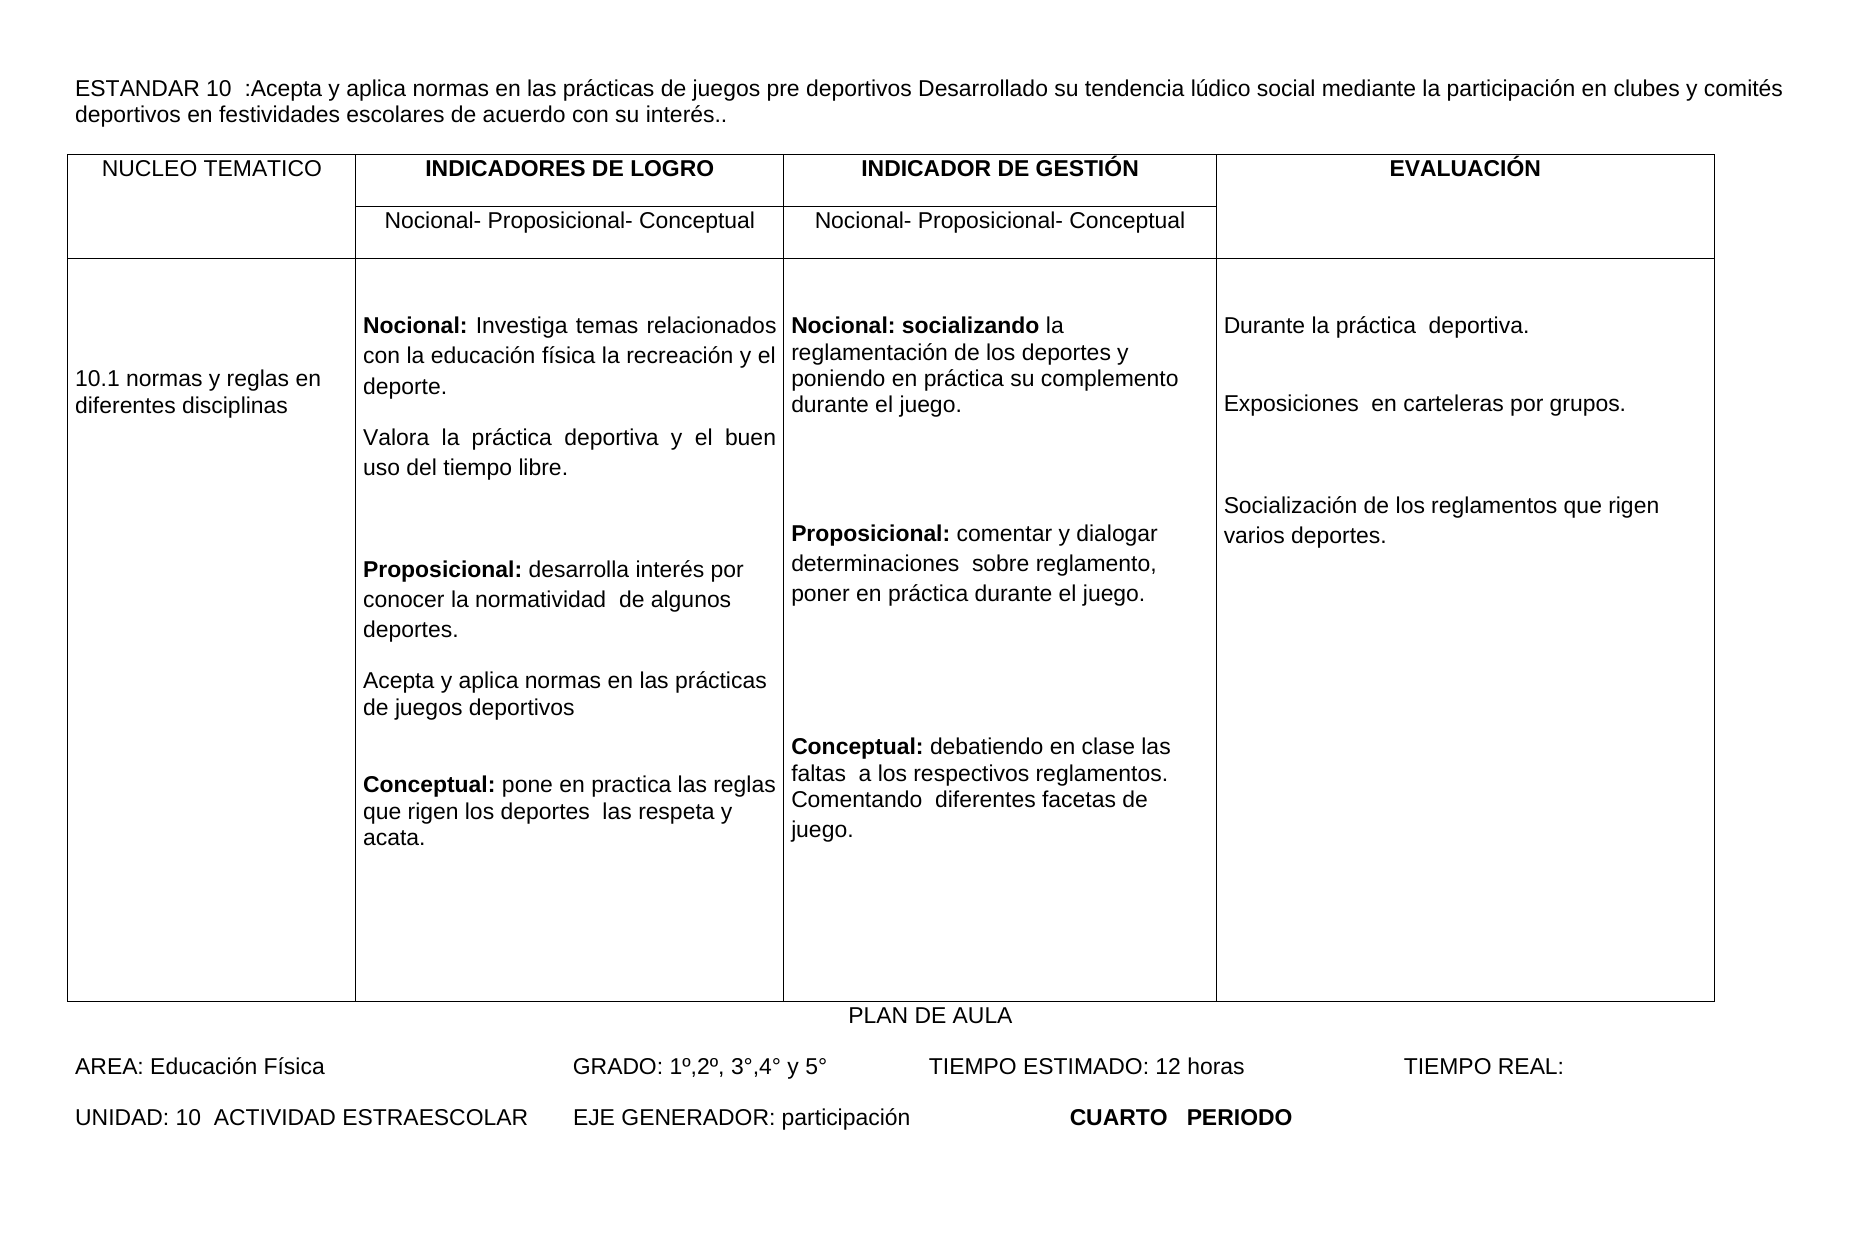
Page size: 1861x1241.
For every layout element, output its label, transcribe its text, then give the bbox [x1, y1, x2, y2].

text PLAN DE AULA [75, 1002, 1786, 1028]
table_cell Nocional- Proposicional- Conceptual [784, 207, 1216, 258]
table_cell 10.1 normas y reglas en diferentes disciplinas [68, 259, 355, 1001]
table_cell Nocional: socializando la reglamentación de los deportes y poniendo en práctica su complemento durante el juego. Proposicional: comentar y dialogar determinaciones sobre reglamento, poner en práctica durante el juego. Conceptual: debatiendo en clase las faltas a los respectivos reglamentos. Comentando diferentes facetas de juego. [784, 259, 1216, 1001]
text AREA: Educación Física GRADO: 1º,2º, 3°,4° y 5° TIEMPO ESTIMADO: 12 horas TIEMPO REAL: [75, 1053, 1786, 1079]
table_header NUCLEO TEMATICO [68, 155, 355, 258]
text ESTANDAR 10 :Acepta y aplica normas en las prácticas de juegos pre deportivos Desarrollado su tendencia lúdico social mediante la participación en clubes y comités deportivos en festividades escolares de acuerdo con su interés.. [75, 75, 1786, 128]
table_cell Nocional: Investiga temas relacionados con la educación física la recreación y el deporte. Valora la práctica deportiva y el buen uso del tiempo libre. Proposicional: desarrolla interés por conocer la normatividad de algunos deportes. Acepta y aplica normas en las prácticas de juegos deportivos Conceptual: pone en practica las reglas que rigen los deportes las respeta y acata. [356, 259, 783, 1001]
table_header EVALUACIÓN [1217, 155, 1714, 258]
table_cell Nocional- Proposicional- Conceptual [356, 207, 783, 258]
table_cell Durante la práctica deportiva. Exposiciones en carteleras por grupos. Socialización de los reglamentos que rigen varios deportes. [1217, 259, 1714, 1001]
table_header INDICADORES DE LOGRO [356, 155, 783, 206]
text UNIDAD: 10 ACTIVIDAD ESTRAESCOLAR EJE GENERADOR: participación CUARTO PERIODO [75, 1104, 1786, 1130]
table_header INDICADOR DE GESTIÓN [784, 155, 1216, 206]
